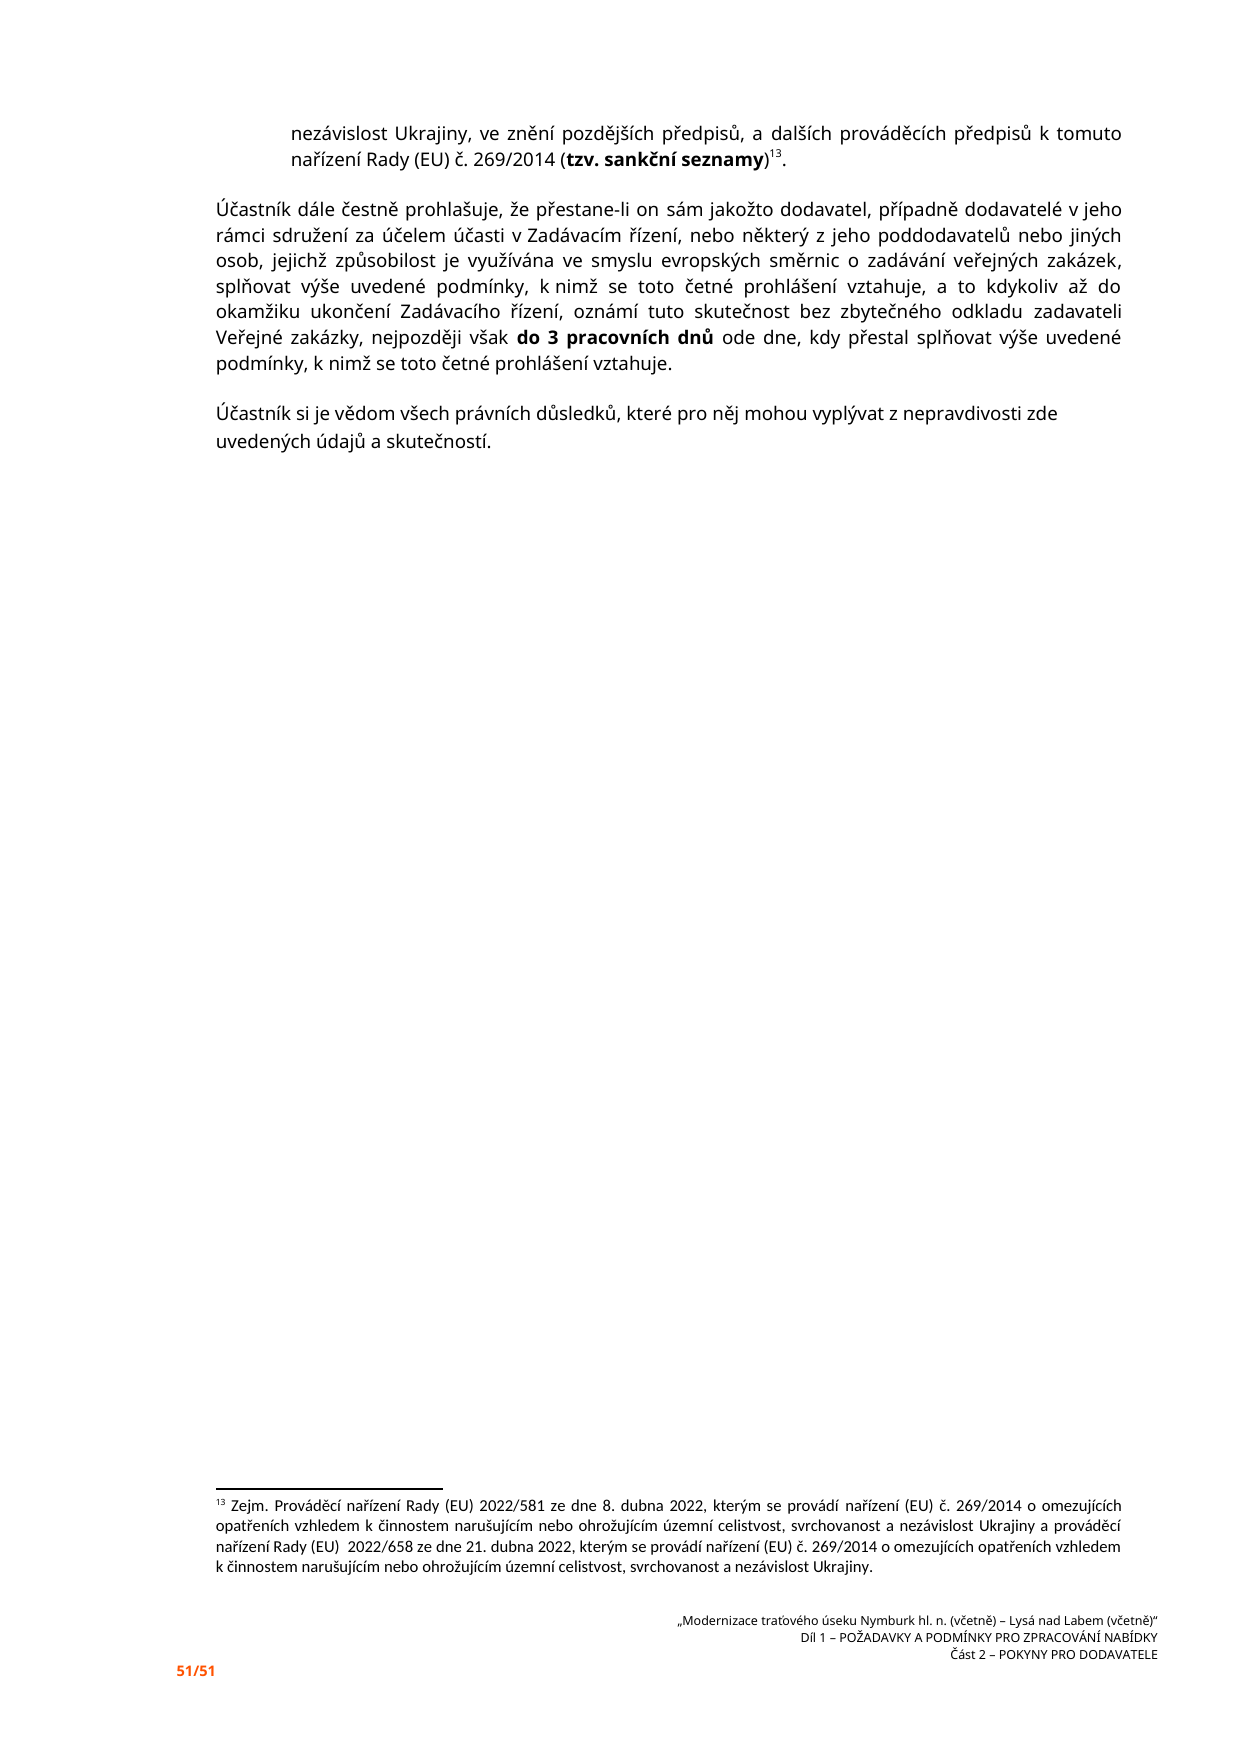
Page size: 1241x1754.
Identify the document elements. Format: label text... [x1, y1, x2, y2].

list on sám jakožto dodavatel, případně dodavatelé v jeho rámci sdružení za účelem účasti v Zadávacím řízení, ani žádný z jeho poddodavatelů nebo jiných osob, jejichž způsobilost je využívána ve smyslu evropských směrnic o zadávání veřejných zakázek, nejsou osobami dle článku 2 nařízení Rady (EU) č. 269/2014 ze dne 17. března 2014, o omezujících opatřeních vzhledem k činnostem narušujícím nebo ohrožujícím územní celistvost, svrchovanost a nezávislost Ukrajiny, ve znění pozdějších předpisů, a dalších prováděcích předpisů k tomuto nařízení Rady (EU) č. 269/2014 (tzv. sankční seznamy). [253, 121, 1122, 172]
text Účastník dále čestně prohlašuje, že přestane-li on sám jakožto dodavatel, případně dodavatelé v jeho rámci sdružení za účelem účasti v Zadávacím řízení, nebo některý z jeho poddodavatelů nebo jiných osob, jejichž způsobilost je využívána ve smyslu evropských směrnic o zadávání veřejných zakázek, splňovat výše uvedené podmínky, k nimž se toto četné prohlášení vztahuje, a to kdykoliv až do okamžiku ukončení Zadávacího řízení, oznámí tuto skutečnost bez zbytečného odkladu zadavateli Veřejné zakázky, nejpozději však do 3 pracovních dnů ode dne, kdy přestal splňovat výše uvedené podmínky, k nimž se toto četné prohlášení vztahuje. [216, 197, 1122, 375]
text Účastník si je vědom všech právních důsledků, které pro něj mohou vyplývat z nepravdivosti zde uvedených údajů a skutečností. [216, 400, 1122, 454]
